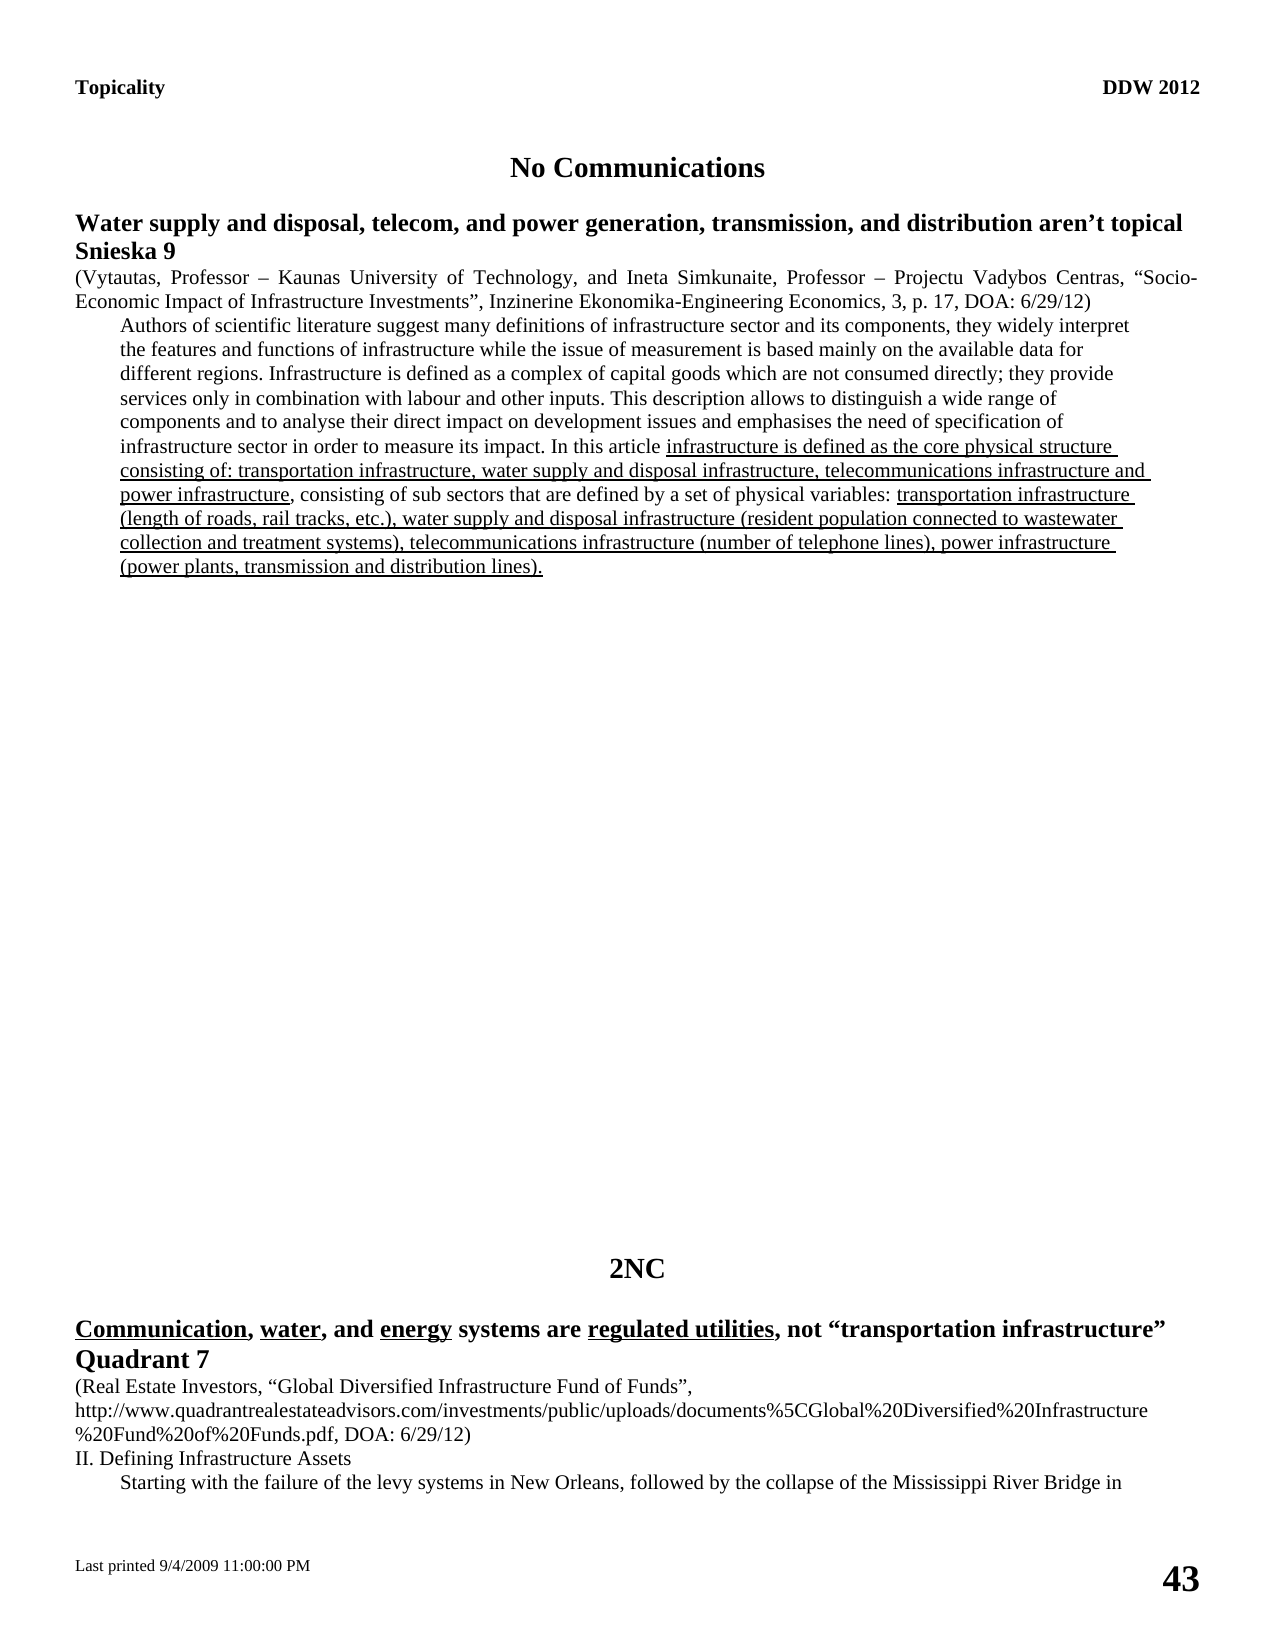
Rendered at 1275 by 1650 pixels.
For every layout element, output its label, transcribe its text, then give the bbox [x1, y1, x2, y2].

text Communication, water, and energy systems are regulated utilities, not “transportation infrastructure” [75, 1314, 1200, 1343]
subtitle 2NC [75, 1252, 1200, 1285]
text (Real Estate Investors, “Global Diversified Infrastructure Fund of Funds”, [75, 1374, 1200, 1398]
text (Vytautas, Professor – Kaunas University of Technology, and Ineta Simkunaite, Professor – Projectu Vadybos Centras, “Socio-Economic Impact of Infrastructure Investments”, Inzinerine Ekonomika-Engineering Economics, 3, p. 17, DOA: 6/29/12) [75, 265, 1200, 313]
text http://www.quadrantrealestateadvisors.com/investments/public/uploads/documents%5CGlobal%20Diversified%20Infrastructure%20Fund%20of%20Funds.pdf, DOA: 6/29/12) [75, 1398, 1200, 1446]
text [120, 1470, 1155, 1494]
subtitle No Communications [75, 150, 1200, 183]
text Snieska 9 [75, 236, 1200, 265]
text Water supply and disposal, telecom, and power generation, transmission, and distribution aren’t topical [75, 208, 1200, 236]
text II. Defining Infrastructure Assets [75, 1446, 1200, 1470]
text Quadrant 7 [75, 1343, 1200, 1374]
text Authors of scientific literature suggest many definitions of infrastructure sector and its components, they widely interpret the features and functions of infrastructure while the issue of measurement is based mainly on the available data for different regions. Infrastructure is defined as a complex of capital goods which are not consumed directly; they provide services only in combination with labour and other inputs. This description allows to distinguish a wide range of components and to analyse their direct impact on development issues and emphasises the need of specification of infrastructure sector in order to measure its impact. In this article infrastructure is defined as the core physical structure consisting of: transportation infrastructure, water supply and disposal infrastructure, telecommunications infrastructure and power infrastructure, consisting of sub sectors that are defined by a set of physical variables: transportation infrastructure (length of roads, rail tracks, etc.), water supply and disposal infrastructure (resident population connected to wastewater collection and treatment systems), telecommunications infrastructure (number of telephone lines), power infrastructure (power plants, transmission and distribution lines). [120, 313, 1155, 578]
